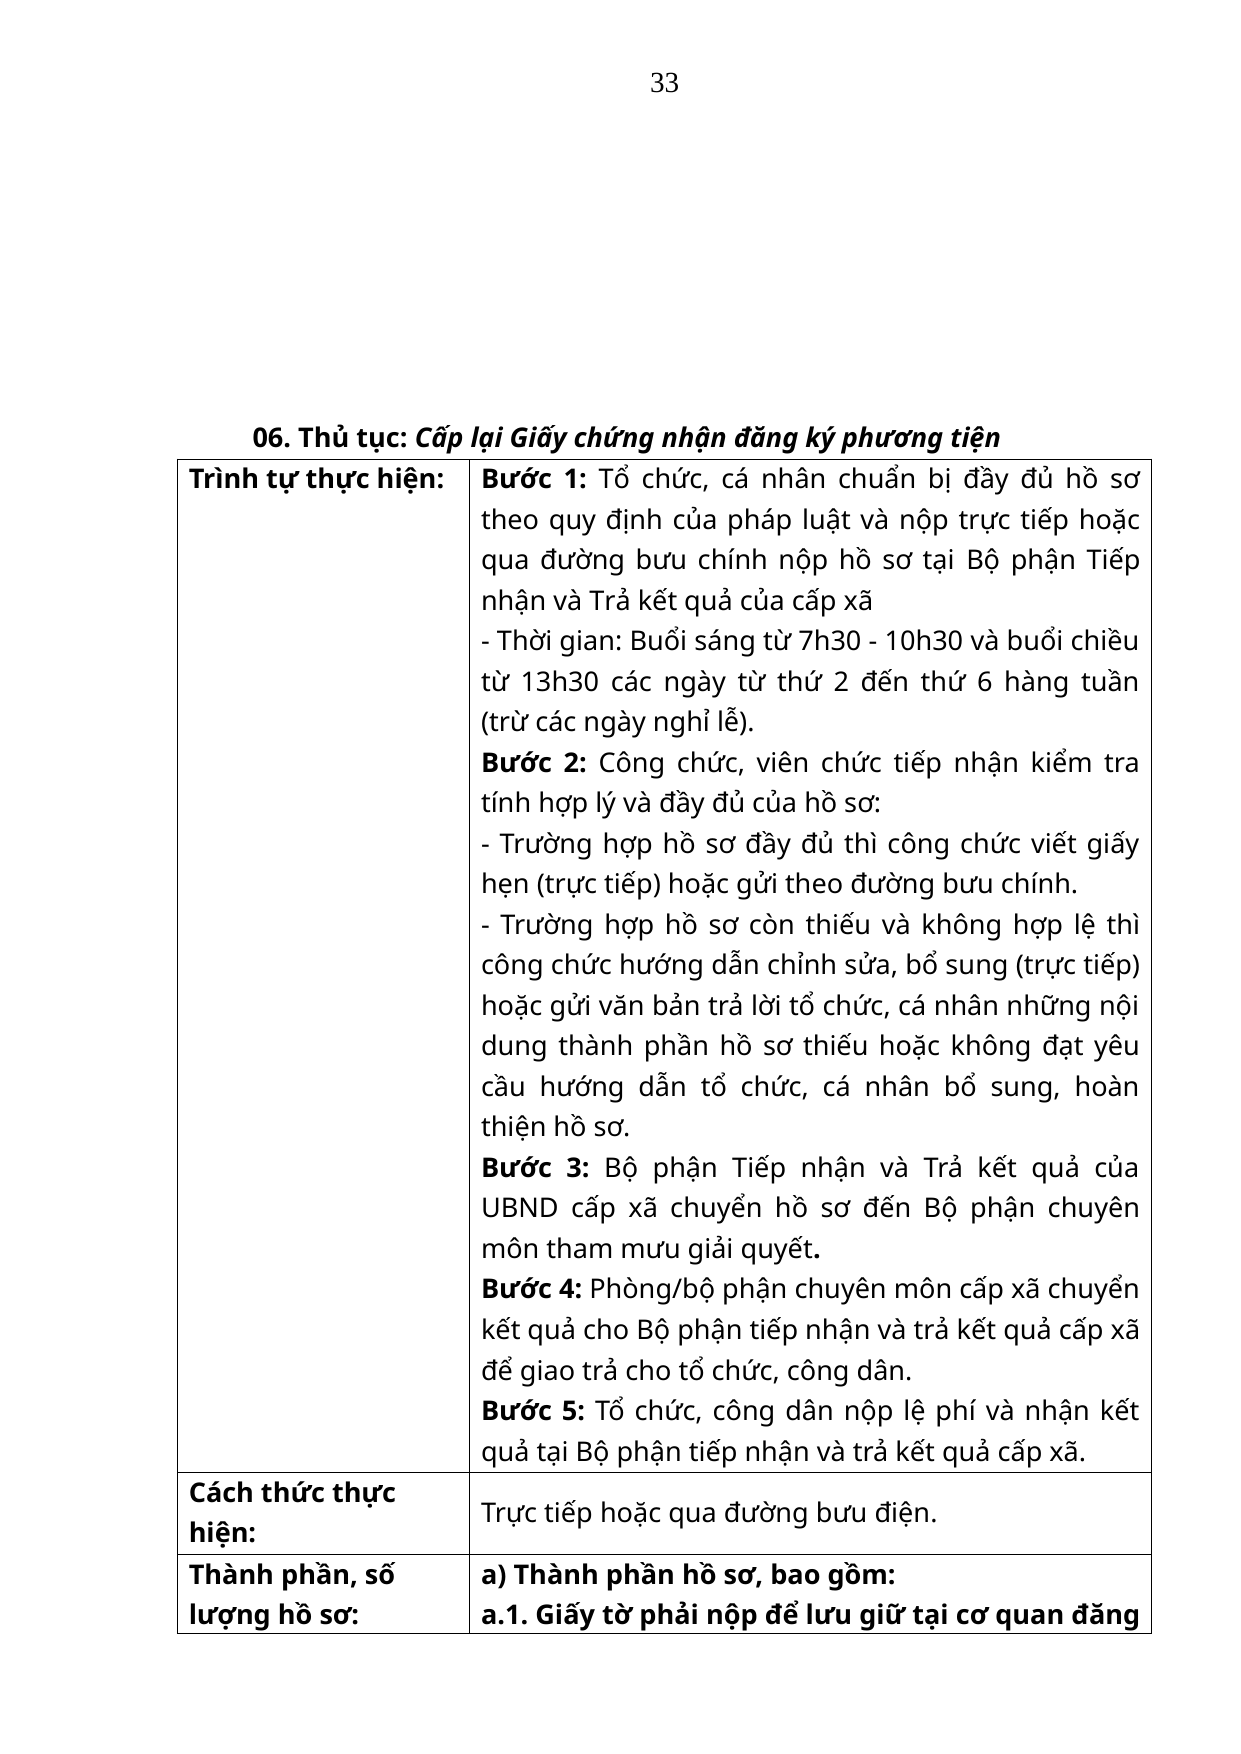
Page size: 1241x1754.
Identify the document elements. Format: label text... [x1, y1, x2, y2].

table_cell Trực tiếp hoặc qua đường bưu điện. [470, 1473, 1151, 1554]
text 06. Thủ tục: Cấp lại Giấy chứng nhận đăng ký phương tiện [177, 418, 1152, 455]
table_cell Cách thức thực hiện: [178, 1473, 469, 1554]
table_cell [178, 1555, 469, 1632]
table_header Trình tự thực hiện: [178, 460, 469, 1472]
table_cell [470, 1555, 1151, 1632]
table_header Bước 1: Tổ chức, cá nhân chuẩn bị đầy đủ hồ sơ theo quy định của pháp luật và nộp trực tiếp hoặc qua đường bưu chính nộp hồ sơ tại Bộ phận Tiếp nhận và Trả kết quả của cấp xã - Thời gian: Buổi sáng từ 7h30 - 10h30 và buổi chiều từ 13h30 các ngày từ thứ 2 đến thứ 6 hàng tuần (trừ các ngày nghỉ lễ). Bước 2: Công chức, viên chức tiếp nhận kiểm tra tính hợp lý và đầy đủ của hồ sơ: - Trường hợp hồ sơ đầy đủ thì công chức viết giấy hẹn (trực tiếp) hoặc gửi theo đường bưu chính. - Trường hợp hồ sơ còn thiếu và không hợp lệ thì công chức hướng dẫn chỉnh sửa, bổ sung (trực tiếp) hoặc gửi văn bản trả lời tổ chức, cá nhân những nội dung thành phần hồ sơ thiếu hoặc không đạt yêu cầu hướng dẫn tổ chức, cá nhân bổ sung, hoàn thiện hồ sơ. Bước 3: Bộ phận Tiếp nhận và Trả kết quả của UBND cấp xã chuyển hồ sơ đến Bộ phận chuyên môn tham mưu giải quyết. Bước 4: Phòng/bộ phận chuyên môn cấp xã chuyển kết quả cho Bộ phận tiếp nhận và trả kết quả cấp xã để giao trả cho tổ chức, công dân. Bước 5: Tổ chức, công dân nộp lệ phí và nhận kết quả tại Bộ phận tiếp nhận và trả kết quả cấp xã. [470, 460, 1151, 1472]
